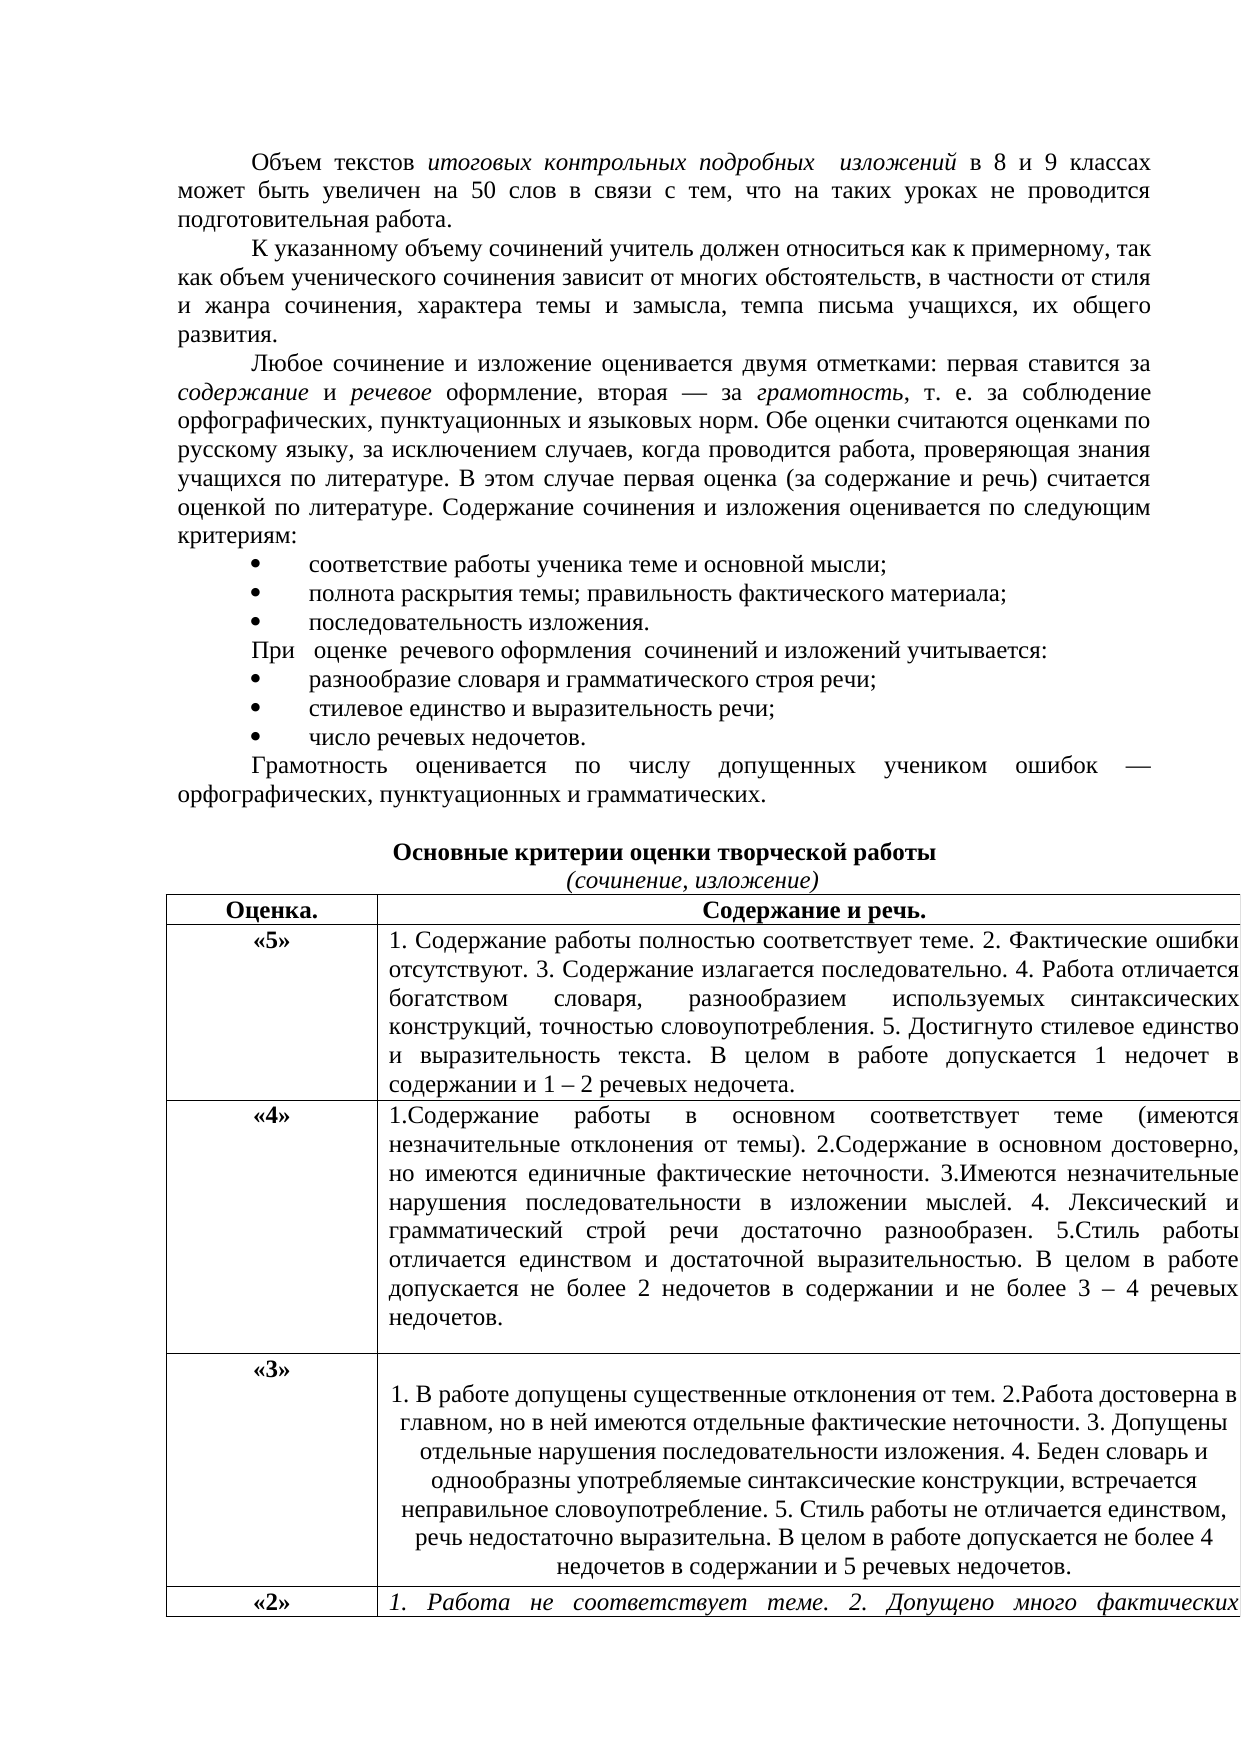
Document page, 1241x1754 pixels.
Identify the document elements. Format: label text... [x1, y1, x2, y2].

table_cell «4» [167, 1101, 377, 1353]
text Грамотность оценивается по числу допущенных учеником ошибок — орфографических, пунктуационных и грамматических. [177, 751, 1152, 808]
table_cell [378, 1587, 1240, 1616]
table_header Содержание и речь. [378, 895, 1240, 924]
table_cell 1. В работе допущены существенные отклонения от тем. 2.Работа достоверна в главном, но в ней имеются отдельные фактические неточности. 3. Допущены отдельные нарушения последовательности изложения. 4. Беден словарь и однообразны употребляемые синтаксические конструкции, встречается неправильное словоупотребление. 5. Стиль работы не отличается единством, речь недостаточно выразительна. В целом в работе допускается не более 4 недочетов в содержании и 5 речевых недочетов. [378, 1354, 1240, 1586]
table_cell «2» [167, 1587, 377, 1616]
table_cell «5» [167, 925, 377, 1099]
text Любое сочинение и изложение оценивается двумя отметками: первая ставится за содержание и речевое оформление, вторая — за грамотность, т. е. за соблюдение орфографических, пунктуационных и языковых норм. Обе оценки считаются оценками по русскому языку, за исключением случаев, когда проводится работа, проверяющая знания учащихся по литературе. В этом случае первая оценка (за содержание и речь) считается оценкой по литературе. Содержание сочинения и изложения оценивается по следующим критериям: [177, 348, 1152, 549]
table_cell 1. Содержание работы полностью соответствует теме. 2. Фактические ошибки отсутствуют. 3. Содержание излагается последовательно. 4. Работа отличается богатством словаря, разнообразием используемых синтаксических конструкций, точностью словоупотребления. 5. Достигнуто стилевое единство и выразительность текста. В целом в работе допускается 1 недочет в содержании и 1 – 2 речевых недочета. [378, 925, 1240, 1099]
text К указанному объему сочинений учитель должен относиться как к примерному, так как объем ученического сочинения зависит от многих обстоятельств, в частности от стиля и жанра сочинения, характера темы и замысла, темпа письма учащихся, их общего развития. [177, 233, 1152, 348]
text Основные критерии оценки творческой работы [177, 837, 1152, 866]
table_header Оценка. [167, 895, 377, 924]
list соответствие работы ученика теме и основной мысли; [177, 549, 1152, 578]
list число речевых недочетов. [177, 722, 1152, 751]
list последовательность изложения. [177, 607, 1152, 636]
list разнообразие словаря и грамматического строя речи; [177, 664, 1152, 693]
table_cell «3» [167, 1354, 377, 1586]
text (сочинение, изложение) [177, 866, 1152, 894]
table_cell 1.Содержание работы в основном соответствует теме (имеются незначительные отклонения от темы). 2.Содержание в основном достоверно, но имеются единичные фактические неточности. 3.Имеются незначительные нарушения последовательности в изложении мыслей. 4. Лексический и грамматический строй речи достаточно разнообразен. 5.Стиль работы отличается единством и достаточной выразительностью. В целом в работе допускается не более 2 недочетов в содержании и не более 3 – 4 речевых недочетов. [378, 1101, 1240, 1353]
text При оценке речевого оформления сочинений и изложений учитывается: [177, 636, 1152, 664]
text Объем текстов итоговых контрольных подробных изложений в 8 и 9 классах может быть увеличен на 50 слов в связи с тем, что на таких уроках не проводится подготовительная работа. [177, 147, 1152, 233]
list стилевое единство и выразительность речи; [177, 693, 1152, 722]
list полнота раскрытия темы; правильность фактического материала; [177, 578, 1152, 607]
